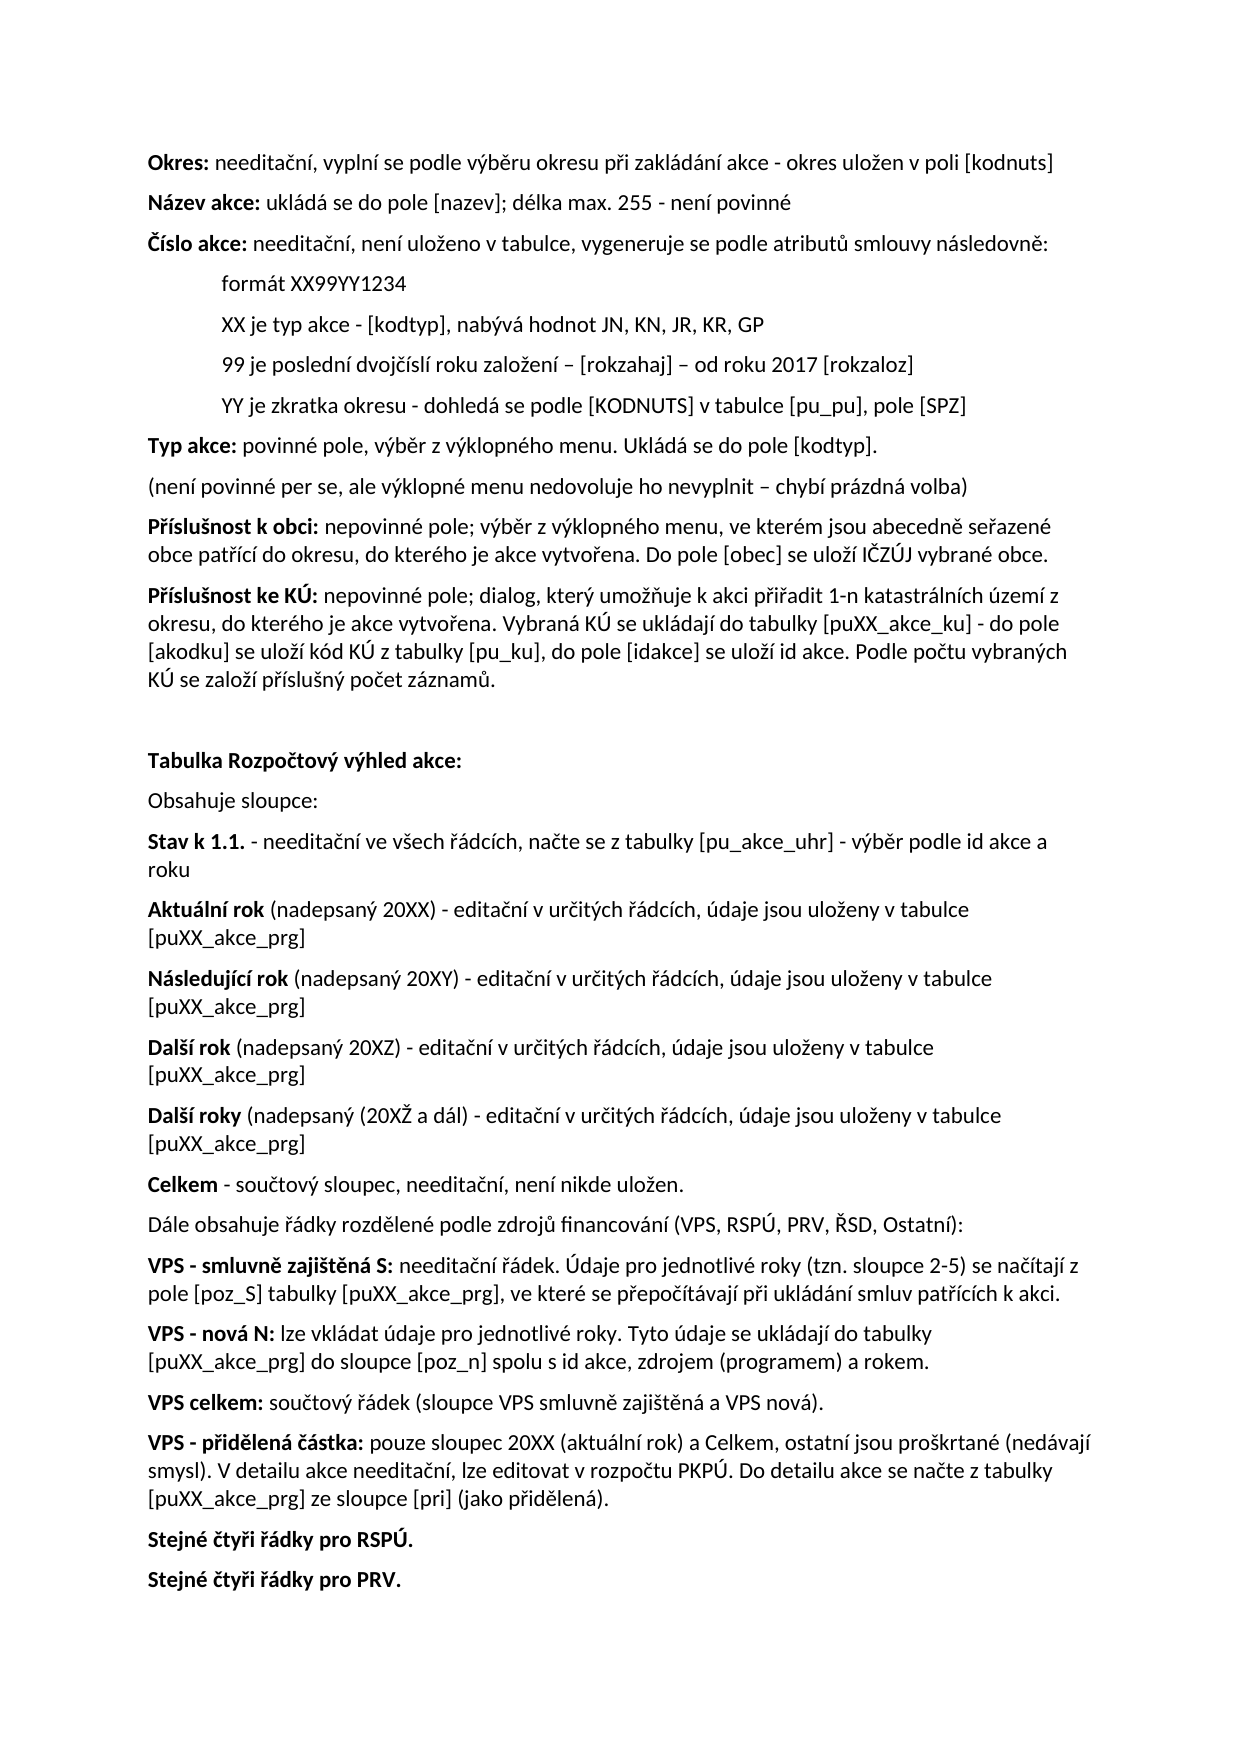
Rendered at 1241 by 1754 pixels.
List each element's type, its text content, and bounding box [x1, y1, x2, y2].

text Příslušnost k obci: nepovinné pole; výběr z výklopného menu, ve kterém jsou abecedně seřazené obce patřící do okresu, do kterého je akce vytvořena. Do pole [obec] se uloží IČZÚJ vybrané obce. [148, 512, 1093, 568]
text Stejné čtyři řádky pro PRV. [148, 1565, 1093, 1593]
text Okres: needitační, vyplní se podle výběru okresu při zakládání akce - okres uložen v poli [kodnuts] [148, 148, 1093, 176]
text Stejné čtyři řádky pro RSPÚ. [148, 1525, 1093, 1553]
text formát XX99YY1234 [148, 269, 1093, 297]
text YY je zkratka okresu - dohledá se podle [KODNUTS] v tabulce [pu_pu], pole [SPZ] [148, 391, 1093, 419]
text Další roky (nadepsaný (20XŽ a dál) - editační v určitých řádcích, údaje jsou uloženy v tabulce [puXX_akce_prg] [148, 1101, 1093, 1157]
text (není povinné per se, ale výklopné menu nedovoluje ho nevyplnit – chybí prázdná volba) [148, 472, 1093, 500]
text Typ akce: povinné pole, výběr z výklopného menu. Ukládá se do pole [kodtyp]. [148, 431, 1093, 459]
text Další rok (nadepsaný 20XZ) - editační v určitých řádcích, údaje jsou uloženy v tabulce [puXX_akce_prg] [148, 1033, 1093, 1089]
text Číslo akce: needitační, není uloženo v tabulce, vygeneruje se podle atributů smlouvy následovně: [148, 229, 1093, 257]
text VPS - smluvně zajištěná S: needitační řádek. Údaje pro jednotlivé roky (tzn. sloupce 2-5) se načítají z pole [poz_S] tabulky [puXX_akce_prg], ve které se přepočítávají při ukládání smluv patřících k akci. [148, 1251, 1093, 1307]
text Příslušnost ke KÚ: nepovinné pole; dialog, který umožňuje k akci přiřadit 1-n katastrálních území z okresu, do kterého je akce vytvořena. Vybraná KÚ se ukládají do tabulky [puXX_akce_ku] - do pole [akodku] se uloží kód KÚ z tabulky [pu_ku], do pole [idakce] se uloží id akce. Podle počtu vybraných KÚ se založí příslušný počet záznamů. [148, 581, 1093, 693]
text VPS - nová N: lze vkládat údaje pro jednotlivé roky. Tyto údaje se ukládají do tabulky [puXX_akce_prg] do sloupce [poz_n] spolu s id akce, zdrojem (programem) a rokem. [148, 1319, 1093, 1375]
text Obsahuje sloupce: [148, 786, 1093, 814]
text Celkem - součtový sloupec, needitační, není nikde uložen. [148, 1170, 1093, 1198]
text XX je typ akce - [kodtyp], nabývá hodnot JN, KN, JR, KR, GP [148, 310, 1093, 338]
text Název akce: ukládá se do pole [nazev]; délka max. 255 - není povinné [148, 188, 1093, 216]
text Tabulka Rozpočtový výhled akce: [148, 746, 1093, 774]
text VPS - přidělená částka: pouze sloupec 20XX (aktuální rok) a Celkem, ostatní jsou proškrtané (nedávají smysl). V detailu akce needitační, lze editovat v rozpočtu PKPÚ. Do detailu akce se načte z tabulky [puXX_akce_prg] ze sloupce [pri] (jako přidělená). [148, 1428, 1093, 1512]
text Následující rok (nadepsaný 20XY) - editační v určitých řádcích, údaje jsou uloženy v tabulce [puXX_akce_prg] [148, 964, 1093, 1020]
text VPS celkem: součtový řádek (sloupce VPS smluvně zajištěná a VPS nová). [148, 1388, 1093, 1416]
text 99 je poslední dvojčíslí roku založení – [rokzahaj] – od roku 2017 [rokzaloz] [148, 350, 1093, 378]
text Stav k 1.1. - needitační ve všech řádcích, načte se z tabulky [pu_akce_uhr] - výběr podle id akce a roku [148, 827, 1093, 883]
text Aktuální rok (nadepsaný 20XX) - editační v určitých řádcích, údaje jsou uloženy v tabulce [puXX_akce_prg] [148, 896, 1093, 952]
text Dále obsahuje řádky rozdělené podle zdrojů financování (VPS, RSPÚ, PRV, ŘSD, Ostatní): [148, 1210, 1093, 1238]
